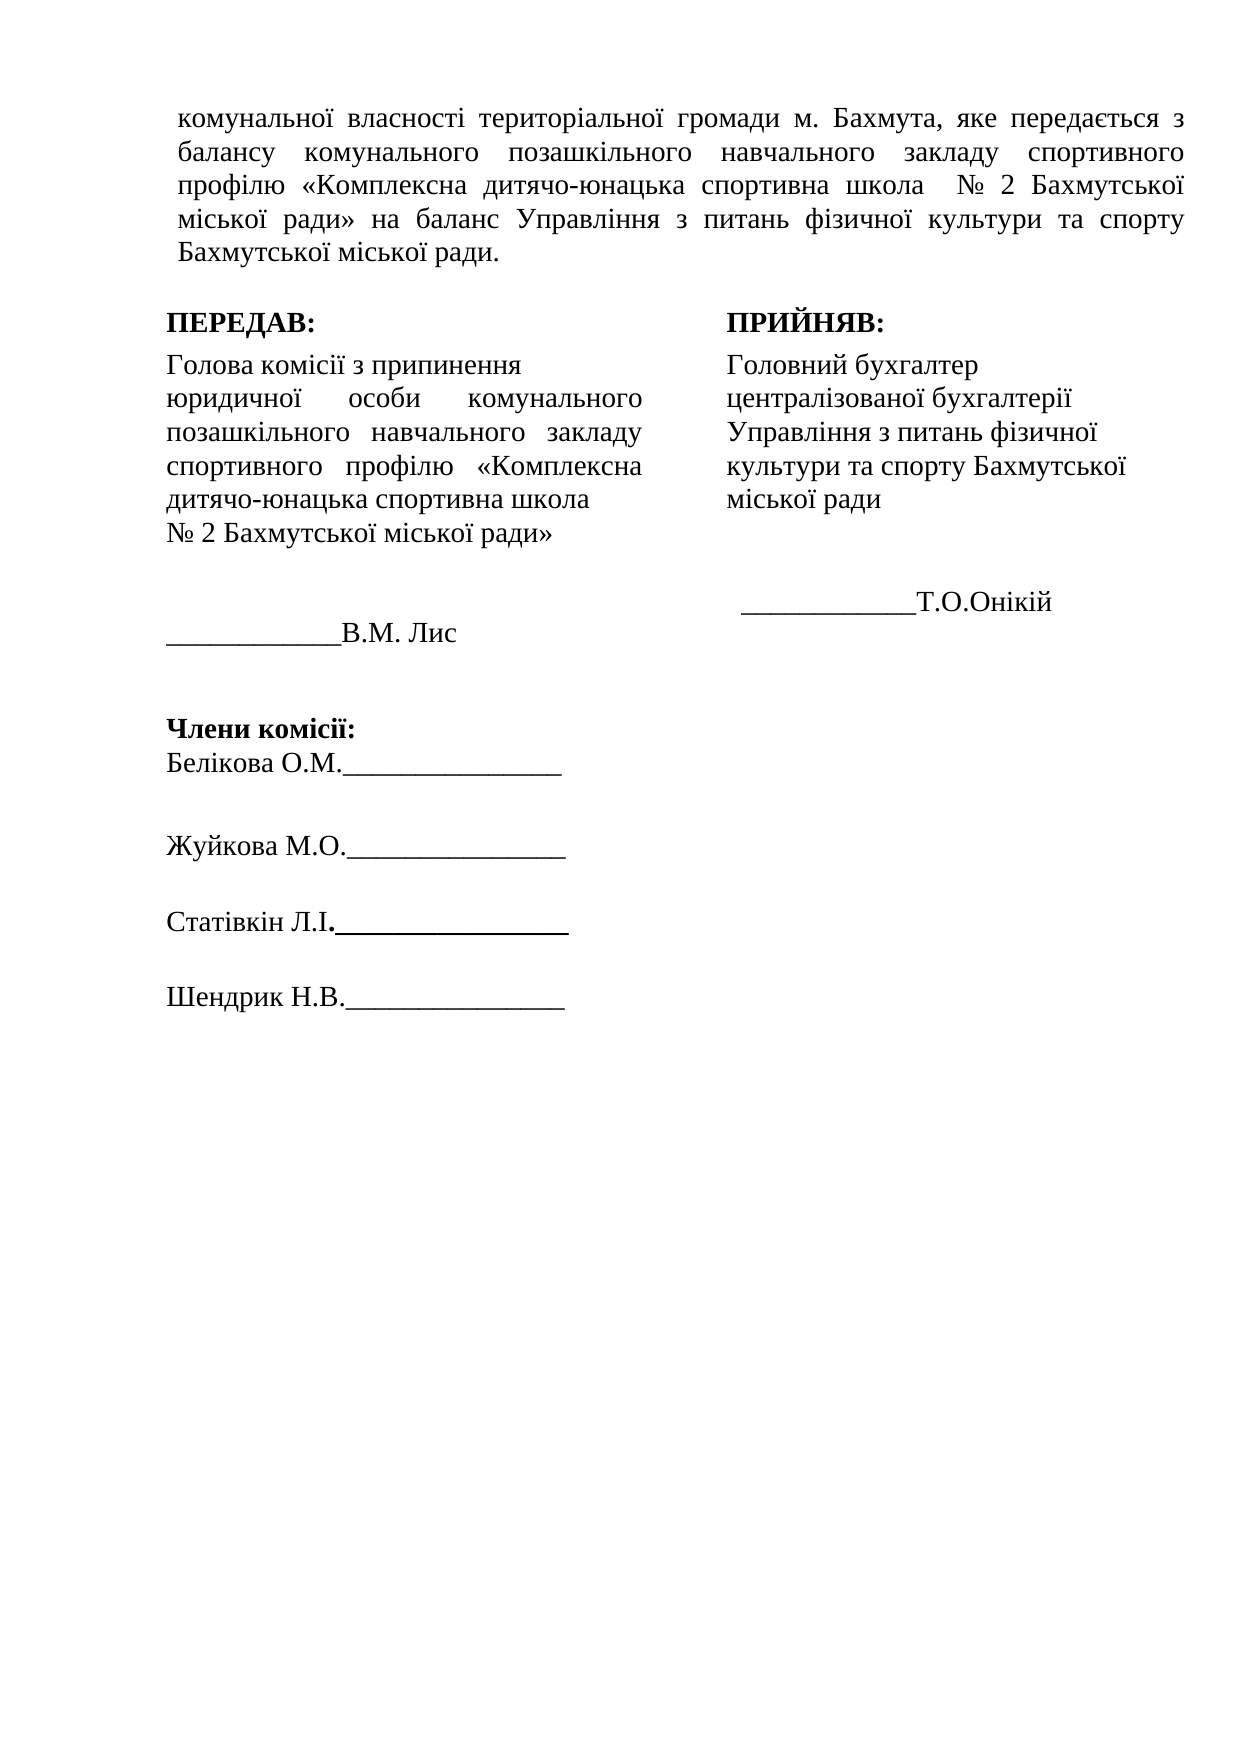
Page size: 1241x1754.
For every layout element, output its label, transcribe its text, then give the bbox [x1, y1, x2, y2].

table_header ПЕРЕДАВ: Голова комісії з припинення юридичної особи комунального позашкільного навчального закладу спортивного профілю «Комплексна дитячо-юнацька спортивна школа № 2 Бахмутської міської ради» ____________В.М. Лис Члени комісії: Белікова О.М._______________ Жуйкова М.О._______________ Статівкін Л.І.________________ Шендрик Н.В._______________ [155, 305, 649, 1063]
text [177, 100, 1185, 268]
table_header ПРИЙНЯВ: Головний бухгалтер централізованої бухгалтерії Управління з питань фізичної культури та спорту Бахмутської міської ради ____________Т.О.Онікій [650, 305, 1179, 1063]
